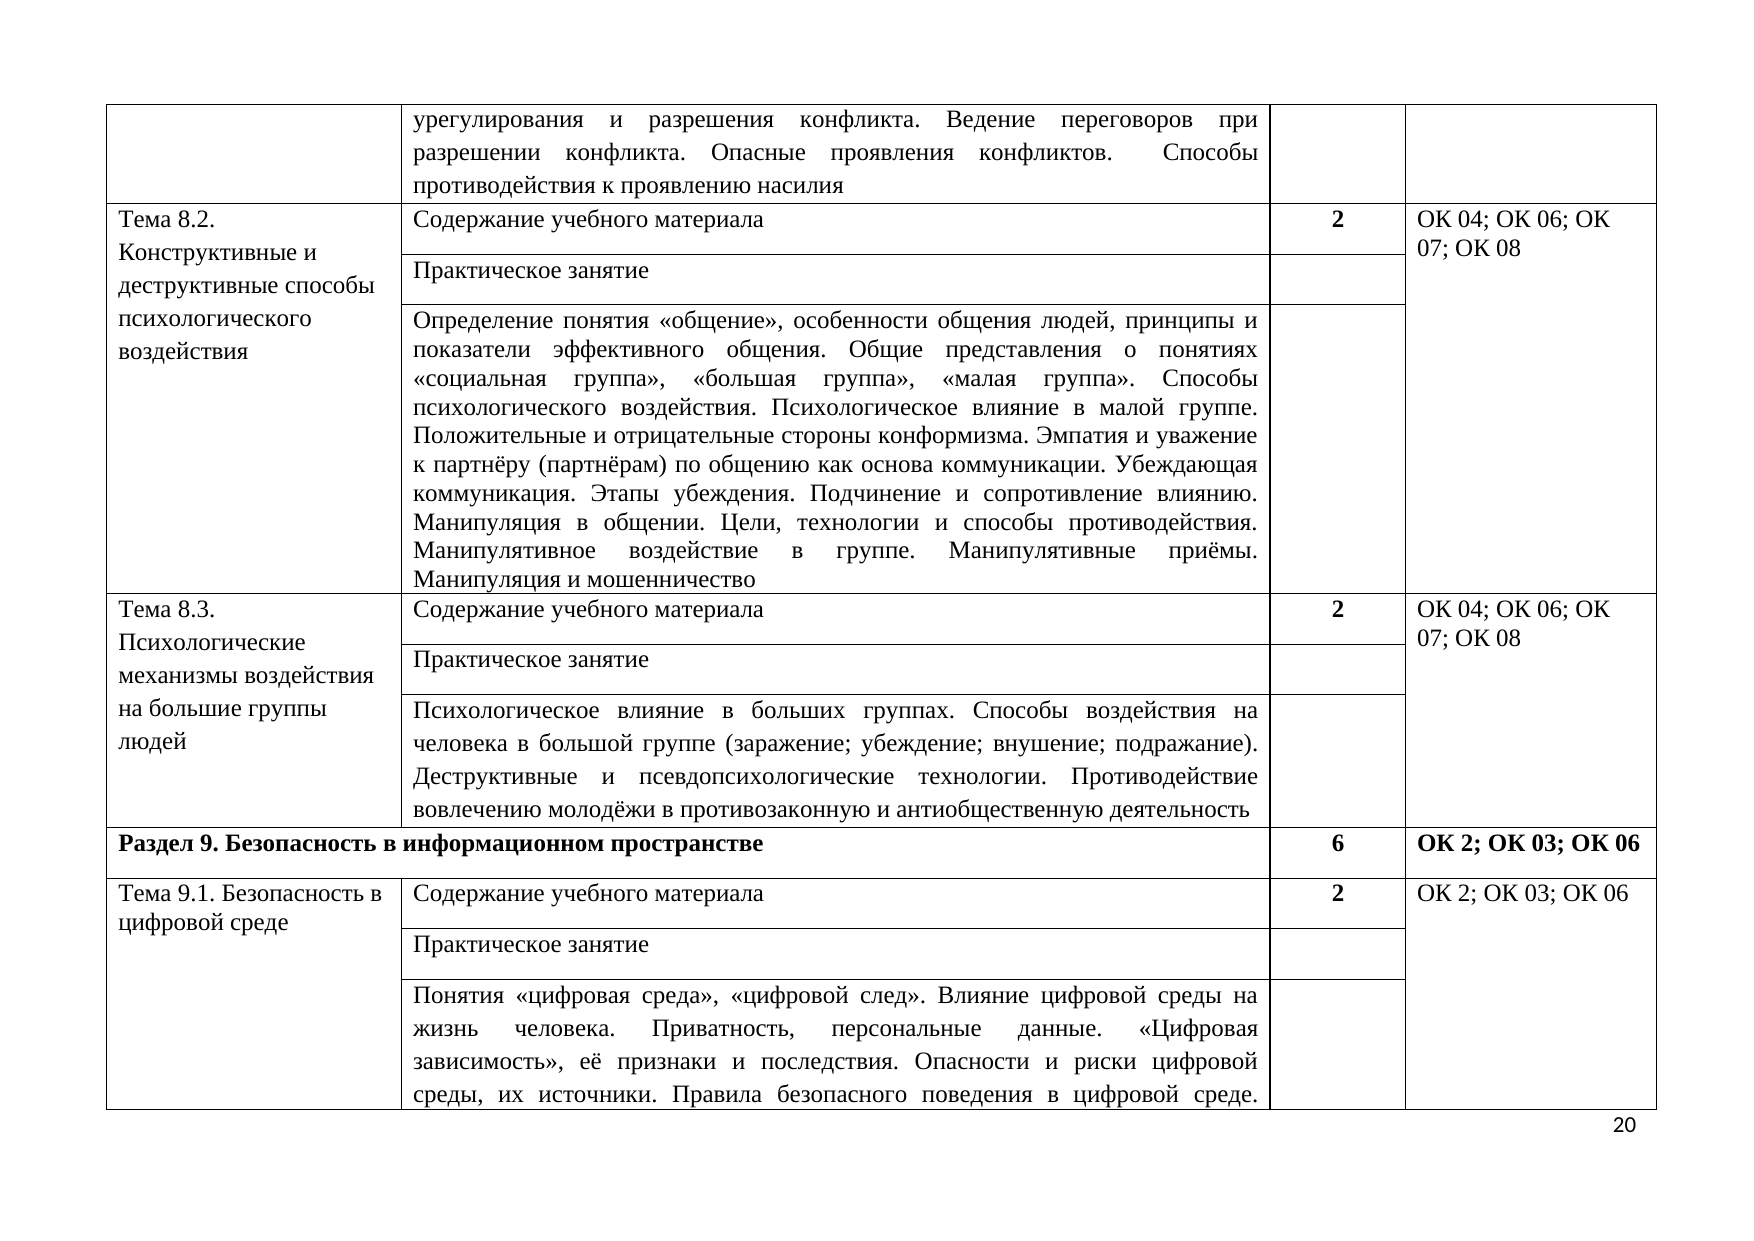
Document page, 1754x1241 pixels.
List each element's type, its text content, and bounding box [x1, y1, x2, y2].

table_cell Практическое занятие [402, 645, 1269, 694]
table_cell Тема 8.3. Психологические механизмы воздействия на большие группы людей [107, 594, 401, 827]
table_cell Определение понятия «общение», особенности общения людей, принципы и показатели эффективного общения. Общие представления о понятиях «социальная группа», «большая группа», «малая группа». Способы психологического воздействия. Психологическое влияние в малой группе. Положительные и отрицательные стороны конформизма. Эмпатия и уважение к партнёру (партнёрам) по общению как основа коммуникации. Убеждающая коммуникация. Этапы убеждения. Подчинение и сопротивление влиянию. Манипуляция в общении. Цели, технологии и способы противодействия. Манипулятивное воздействие в группе. Манипулятивные приёмы. Манипуляция и мошенничество [402, 305, 1269, 593]
table_cell 2 [1271, 879, 1405, 928]
table_cell Практическое занятие [402, 255, 1269, 304]
table_cell Раздел 9. Безопасность в информационном пространстве [107, 828, 1269, 877]
table_cell [1271, 255, 1405, 304]
table_cell Содержание учебного материала [402, 879, 1269, 928]
table_cell 2 [1271, 594, 1405, 643]
table_cell Содержание учебного материала [402, 204, 1269, 254]
table_cell Тема 8.2. Конструктивные и деструктивные способы психологического воздействия [107, 204, 401, 593]
table_cell [1271, 305, 1405, 593]
table_cell ОК 04; ОК 06; ОК 07; ОК 08 [1406, 594, 1656, 827]
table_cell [402, 980, 1269, 1109]
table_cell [402, 105, 1269, 203]
table_cell 6 [1271, 828, 1405, 877]
table_cell Содержание учебного материала [402, 594, 1269, 643]
table_cell [1271, 929, 1405, 979]
table_cell Тема 9.1. Безопасность в цифровой среде [107, 879, 401, 1109]
table_cell [1271, 695, 1405, 827]
table_cell [1271, 980, 1405, 1109]
table_cell ОК 2; ОК 03; ОК 06 [1406, 879, 1656, 1109]
table_cell [1271, 105, 1405, 203]
table_cell ОК 04; ОК 06; ОК 07; ОК 08 [1406, 204, 1656, 593]
table_cell Практическое занятие [402, 929, 1269, 979]
table_cell 2 [1271, 204, 1405, 254]
table_cell ОК 2; ОК 03; ОК 06 [1406, 828, 1656, 877]
table_cell Психологическое влияние в больших группах. Способы воздействия на человека в большой группе (заражение; убеждение; внушение; подражание). Деструктивные и псевдопсихологические технологии. Противодействие вовлечению молодёжи в противозаконную и антиобщественную деятельность [402, 695, 1269, 827]
table_cell [1271, 645, 1405, 694]
